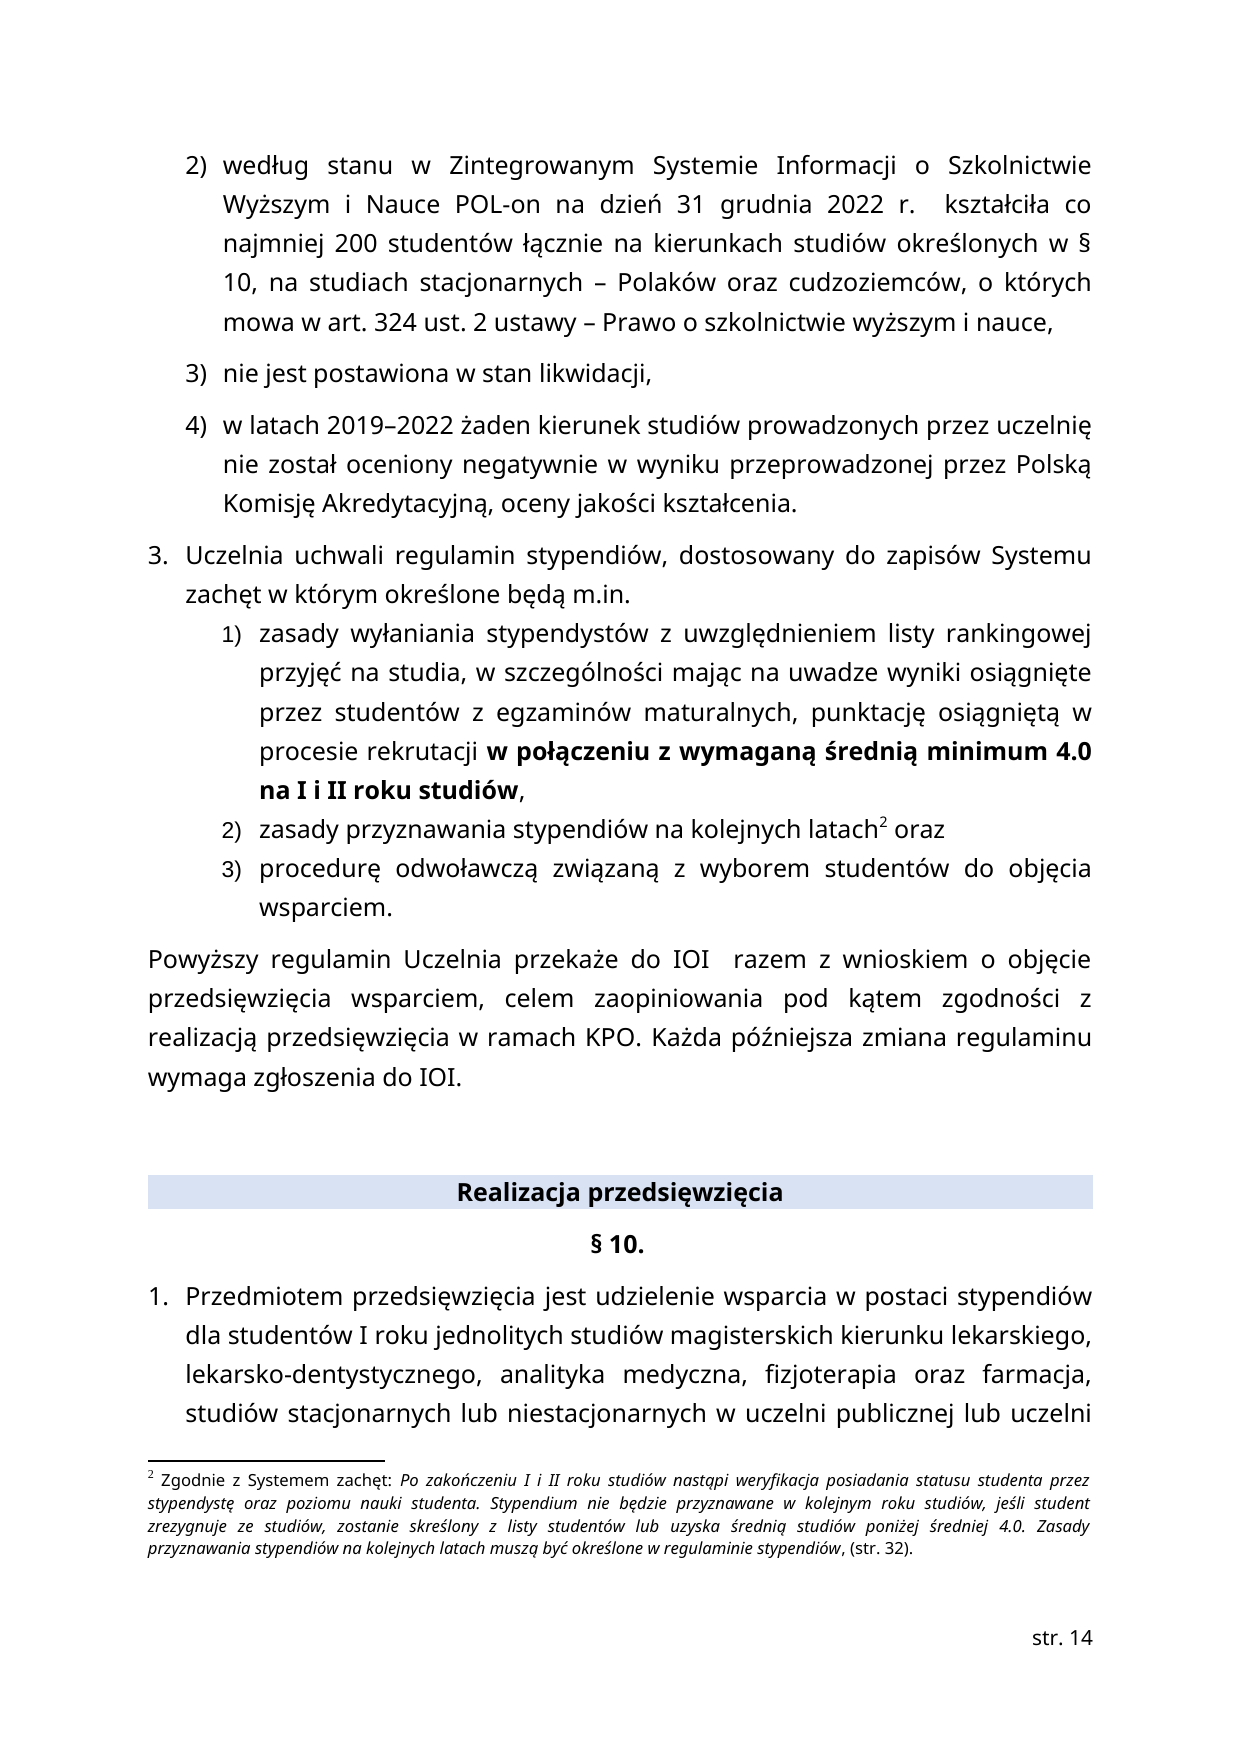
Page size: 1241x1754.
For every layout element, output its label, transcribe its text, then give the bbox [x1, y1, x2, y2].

list zasady przyznawania stypendiów na kolejnych latach oraz [221, 903, 1093, 937]
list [148, 1369, 1093, 1442]
list procedurę odwoławczą związaną z wyborem studentów do objęcia wsparciem. [221, 942, 1093, 1015]
subtitle Realizacja przedsięwzięcia [148, 1266, 1093, 1300]
list nie jest postawiona w stan likwidacji, [185, 447, 1093, 481]
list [185, 148, 1093, 221]
list § 10. [554, 1318, 1093, 1352]
text Powyższy regulamin Uczelnia przekaże do IOI razem z wnioskiem o objęcie przedsięwzięcia wsparciem, celem zaopiniowania pod kątem zgodności z realizacją przedsięwzięcia w ramach KPO. Każda późniejsza zmiana regulaminu wymaga zgłoszenia do IOI. [148, 1033, 1093, 1184]
list w latach 2019–2022 żaden kierunek studiów prowadzonych przez uczelnię nie został oceniony negatywnie w wyniku przeprowadzonej przez Polską Komisję Akredytacyjną, oceny jakości kształcenia. [185, 498, 1093, 611]
list według stanu w Zintegrowanym Systemie Informacji o Szkolnictwie Wyższym i Nauce POL-on na dzień 31 grudnia 2022 r. kształciła co najmniej 200 studentów łącznie na kierunkach studiów określonych w § 10, na studiach stacjonarnych – Polaków oraz cudzoziemców, o których mowa w art. 324 ust. 2 ustawy – Prawo o szkolnictwie wyższym i nauce, [185, 238, 1093, 429]
list zasady wyłaniania stypendystów z uwzględnieniem listy rankingowej przyjęć na studia, w szczególności mając na uwadze wyniki osiągnięte przez studentów z egzaminów maturalnych, punktację osiągniętą w procesie rekrutacji w połączeniu z wymaganą średnią minimum 4.0 na I i II roku studiów, [221, 707, 1093, 897]
list Uczelnia uchwali regulamin stypendiów, dostosowany do zapisów Systemu zachęt w którym określone będą m.in. [148, 628, 1093, 702]
